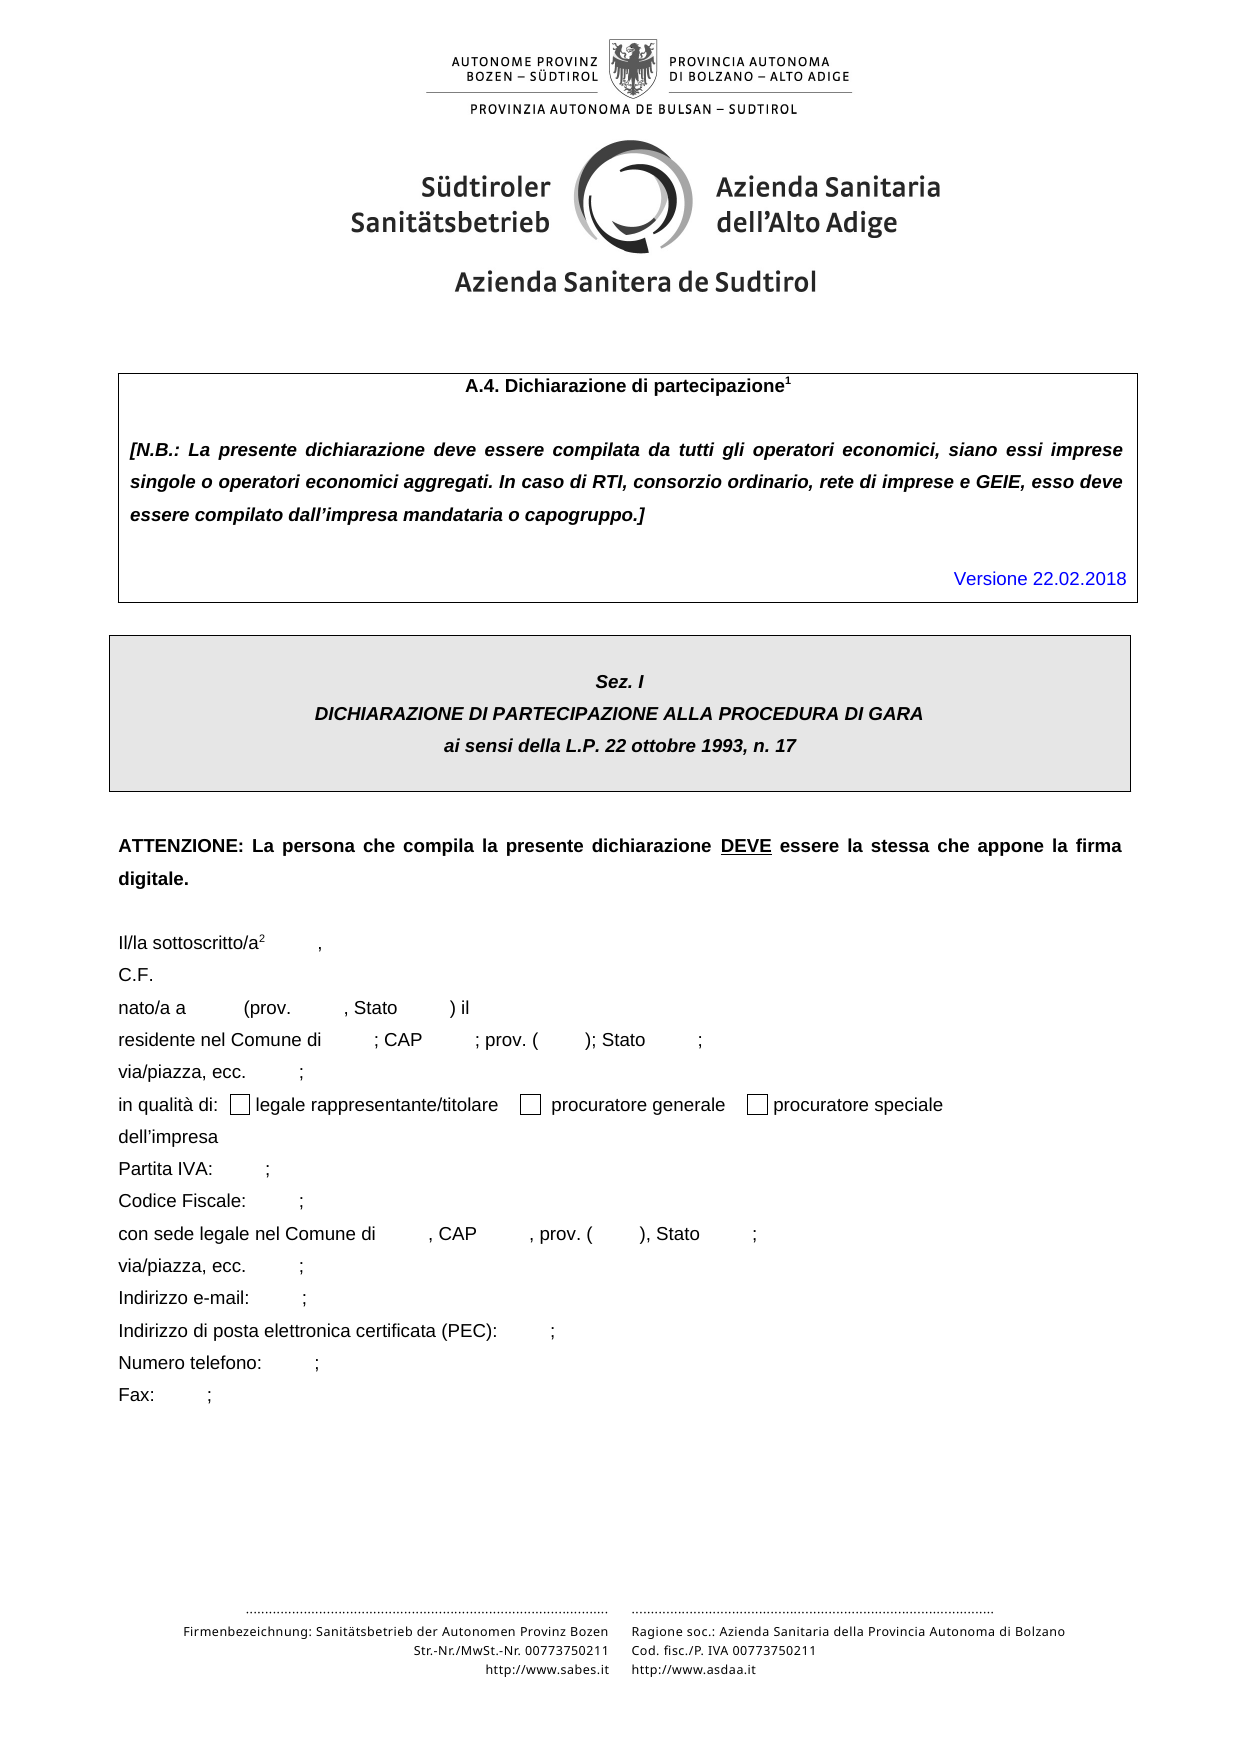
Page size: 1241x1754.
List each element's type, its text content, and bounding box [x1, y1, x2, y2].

text C.F. [118, 964, 1122, 986]
text Indirizzo e-mail: ; [118, 1287, 1122, 1309]
text via/piazza, ecc. ; [118, 1255, 1122, 1276]
text Numero telefono: ; [118, 1352, 1122, 1373]
text residente nel Comune di ; ; prov. ( ); Stato ; [118, 1029, 1122, 1050]
text Il/la sottoscritto/a , [118, 932, 1122, 953]
text ATTENZIONE: La persona che compila la presente dichiarazione DEVE essere la stessa che appone la firma digitale. [118, 835, 1122, 889]
table_header A.4. Dichiarazione di partecipazione [N.B.: La presente dichiarazione deve essere compilata da tutti gli operatori economici, siano essi imprese singole o operatori economici aggregati. In caso di RTI, consorzio ordinario, rete di imprese e GEIE, esso deve essere compilato dall’impresa mandataria o capogruppo.] Versione 22.02.2018 [119, 374, 1137, 602]
text con sede legale nel Comune di , , prov. ( ), Stato ; [118, 1222, 1122, 1244]
text nato/a a (prov. , Stato ) il [118, 996, 1122, 1018]
text ai sensi della L.P. 22 ottobre 1993, n. 17 [110, 732, 1130, 757]
text via/piazza, ecc. ; [118, 1061, 1122, 1083]
text DICHIARAZIONE DI PARTECIPAZIONE ALLA PROCEDURA DI GARA [110, 699, 1130, 724]
text Fax: ; [118, 1384, 1122, 1406]
picture [219, 34, 1047, 314]
text in qualità di: legale rappresentante/titolare procuratore generale procuratore speciale [118, 1093, 1122, 1115]
text Sez. I [110, 667, 1130, 692]
text dell’impresa [118, 1126, 1122, 1147]
text Codice Fiscale: ; [118, 1190, 1122, 1212]
text Partita IVA: ; [118, 1158, 1122, 1179]
text Indirizzo di posta elettronica certificata (PEC): ; [118, 1319, 1122, 1341]
